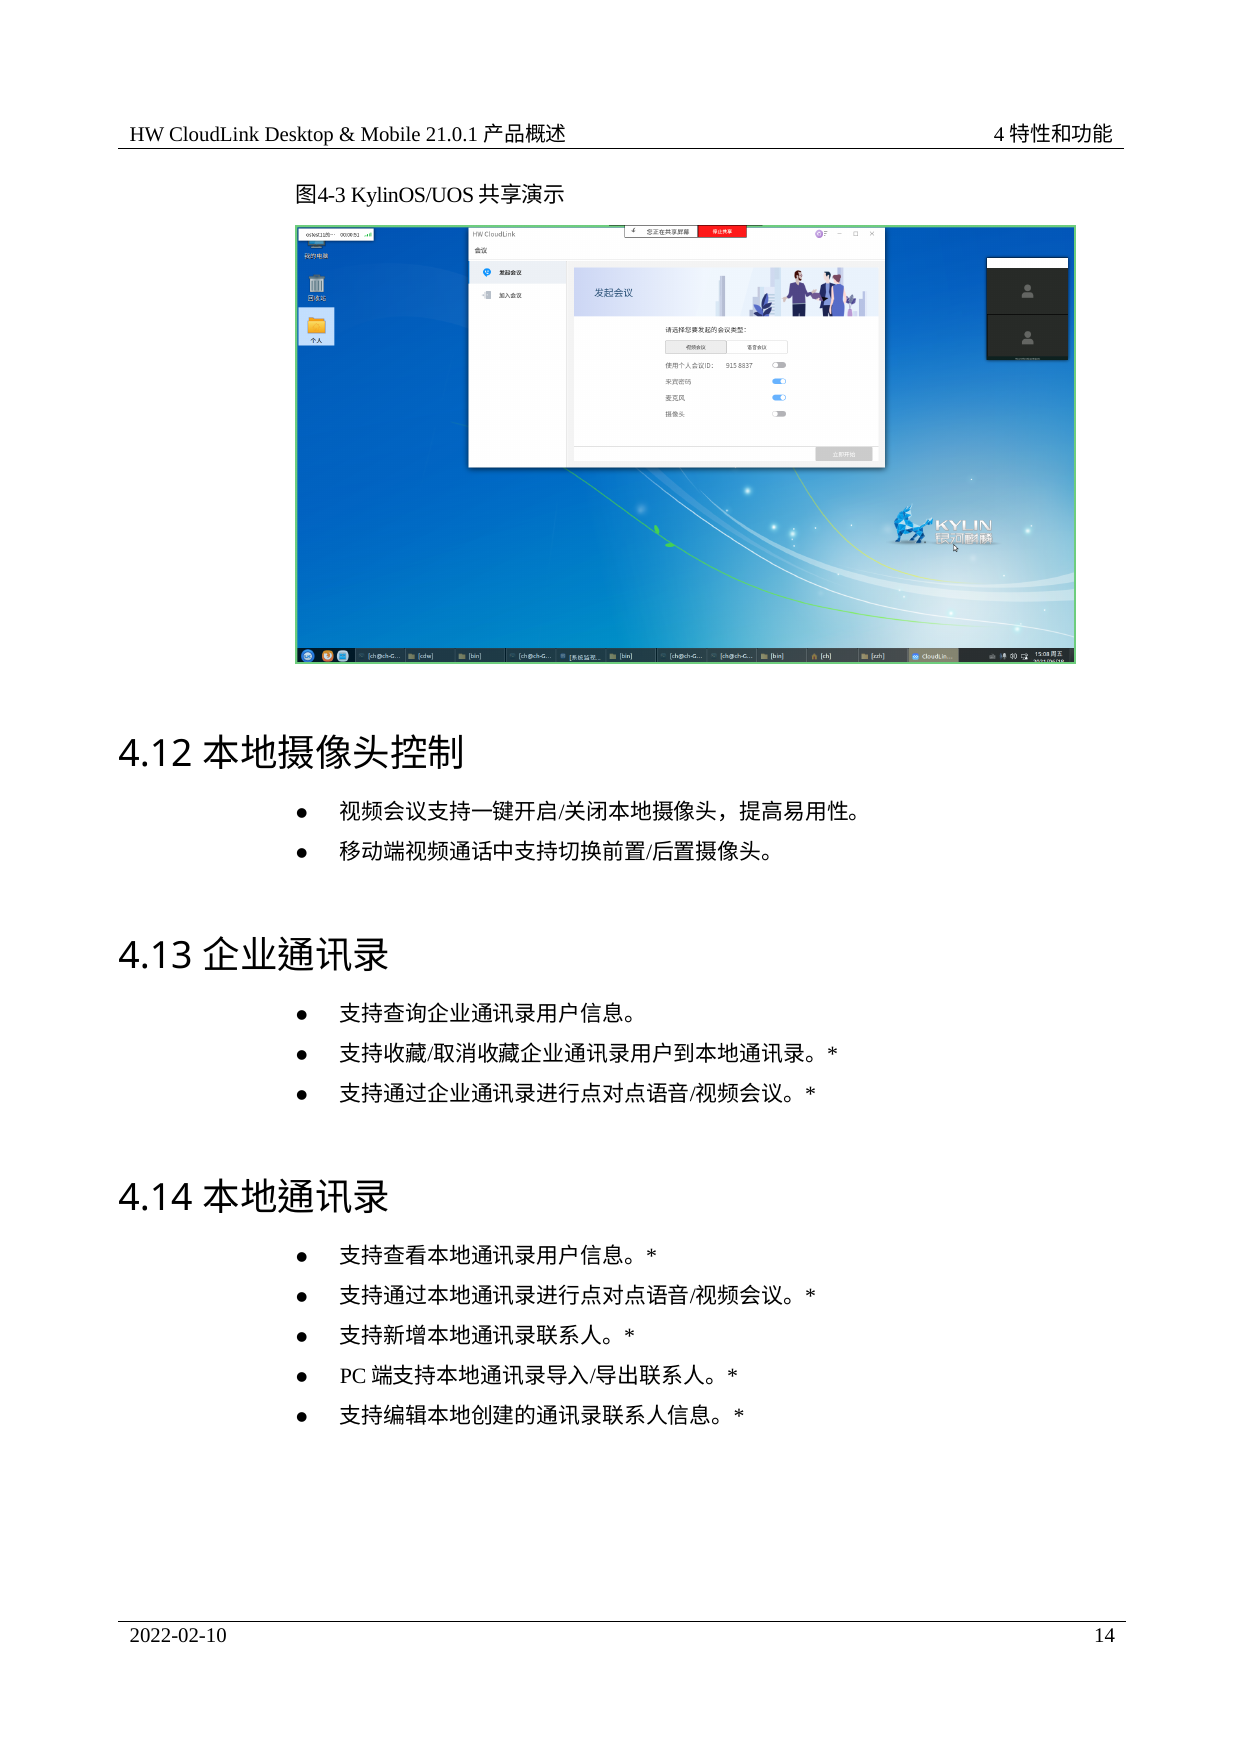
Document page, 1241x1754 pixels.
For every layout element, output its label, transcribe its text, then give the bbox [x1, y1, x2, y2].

list 支持通过企业通讯录进行点对点语音/视频会议。* [295, 1076, 1122, 1108]
list 支持新增本地通讯录联系人。* [295, 1318, 1122, 1350]
list 视频会议支持一键开启/关闭本地摄像头，提高易用性。 [295, 794, 1122, 826]
list 支持查看本地通讯录用户信息。* [295, 1238, 1122, 1270]
list PC端支持本地通讯录导入/导出联系人。* [295, 1358, 1122, 1390]
list 支持收藏/取消收藏企业通讯录用户到本地通讯录。* [295, 1036, 1122, 1068]
list 支持查询企业通讯录用户信息。 [295, 996, 1122, 1028]
subtitle 本地摄像头控制 [118, 727, 1122, 778]
subtitle 本地通讯录 [118, 1170, 1122, 1221]
list 移动端视频通话中支持切换前置/后置摄像头。 [295, 834, 1122, 866]
list 支持编辑本地创建的通讯录联系人信息。* [295, 1398, 1122, 1430]
subtitle 企业通讯录 [118, 928, 1122, 979]
picture [295, 225, 1076, 664]
text KylinOS/UOS共享演示 [295, 177, 1122, 209]
list 支持通过本地通讯录进行点对点语音/视频会议。* [295, 1278, 1122, 1310]
